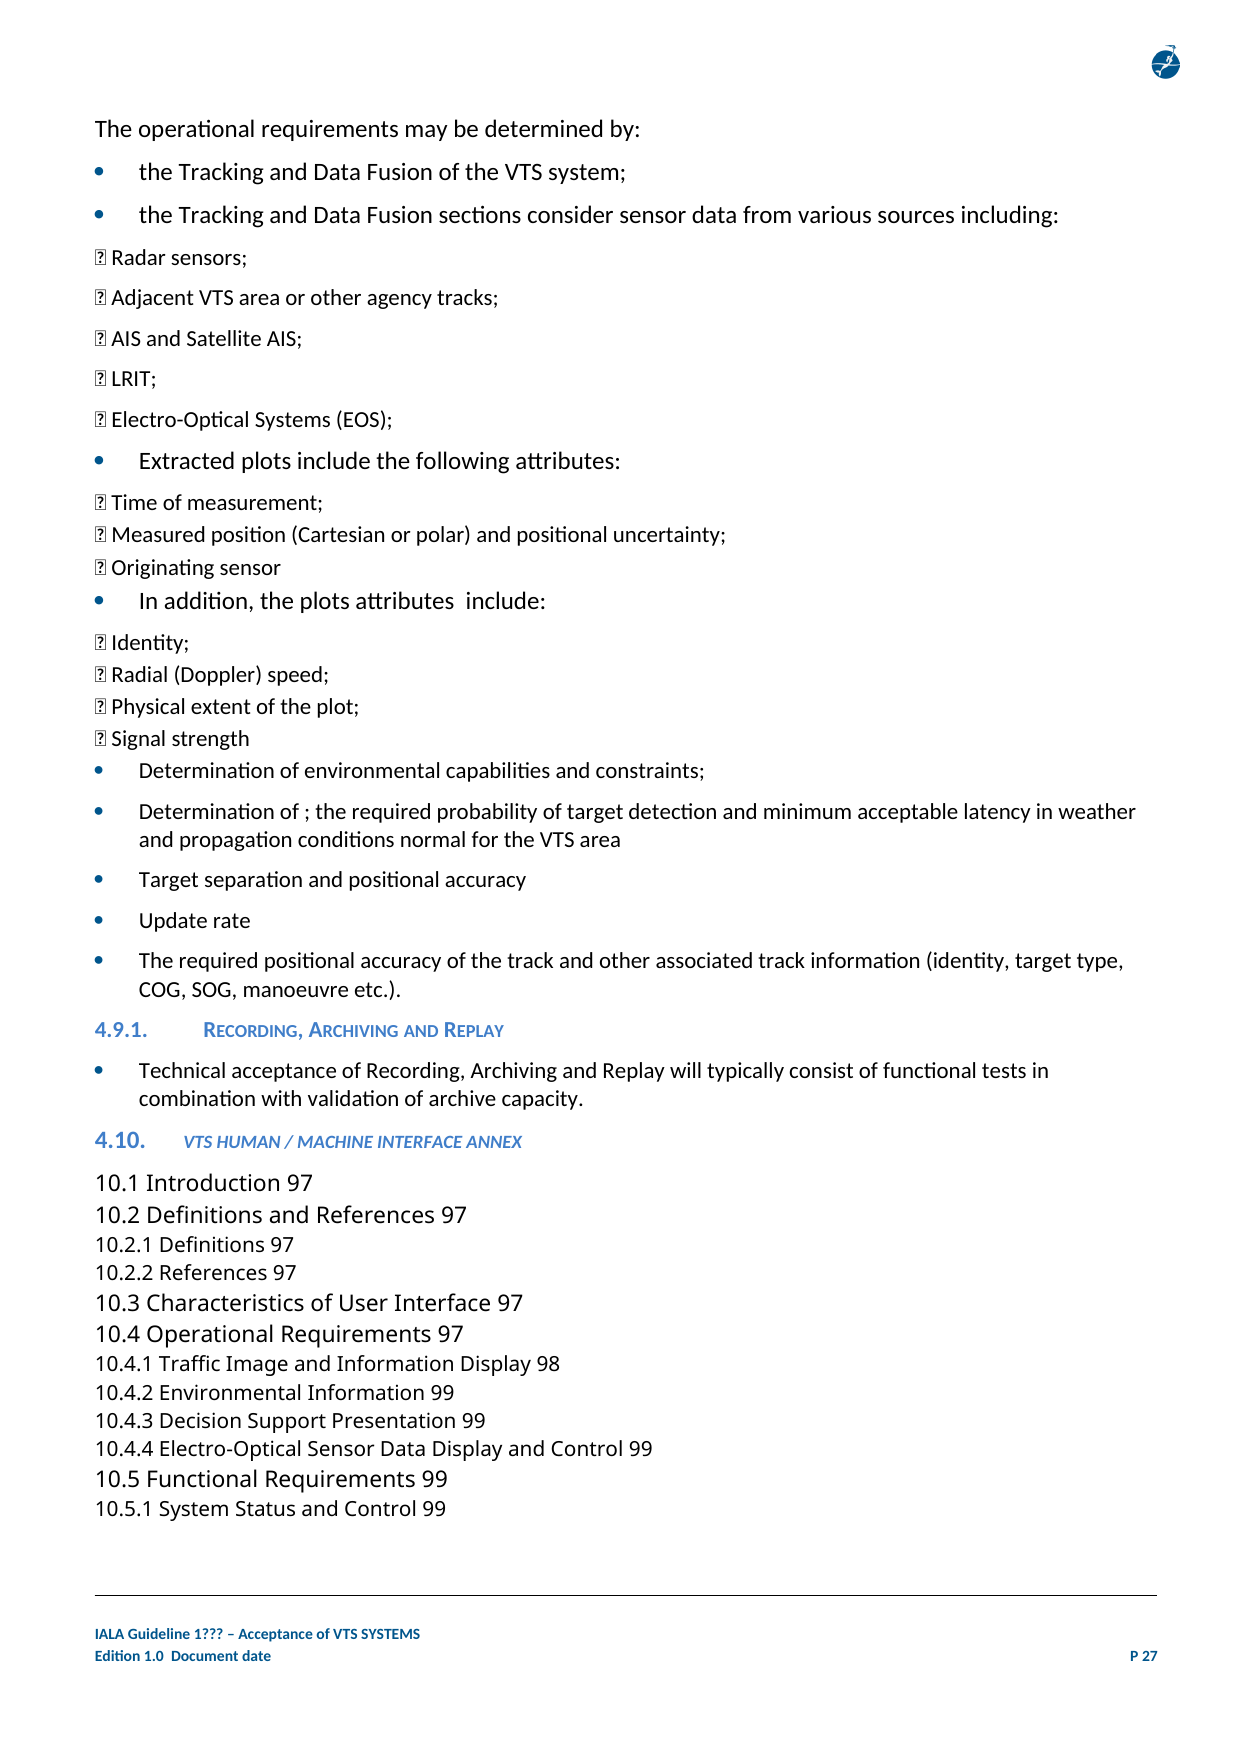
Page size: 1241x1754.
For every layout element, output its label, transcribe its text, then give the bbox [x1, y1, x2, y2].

text 10.2.2 References 97 [94, 1258, 1157, 1287]
text 10.4.1 Traffic Image and Information Display 98 [94, 1349, 1157, 1378]
text  Electro-Optical Systems (EOS); [94, 405, 1157, 433]
list Determination of environmental capabilities and constraints; [94, 757, 1157, 784]
text  LRIT; [94, 364, 1157, 392]
list Determination of ; the required probability of target detection and minimum acceptable latency in weather and propagation conditions normal for the VTS area [94, 797, 1157, 853]
text  Adjacent VTS area or other agency tracks; [94, 283, 1157, 311]
list the Tracking and Data Fusion sections consider sensor data from various sources including: [94, 199, 1157, 230]
text 10.2 Definitions and References 97 [94, 1198, 1157, 1230]
text  Signal strength [94, 724, 1157, 752]
text  Measured position (Cartesian or polar) and positional uncertainty; [94, 520, 1157, 548]
text The operational requirements may be determined by: [94, 113, 1157, 144]
subtitle VTS HUMAN / MACHINE INTERFACE ANNEX [94, 1124, 1157, 1155]
text 10.3 Characteristics of User Interface 97 [94, 1287, 1157, 1318]
text  AIS and Satellite AIS; [94, 324, 1157, 352]
picture [1120, 0, 1239, 114]
text  Physical extent of the plot; [94, 692, 1157, 720]
text 10.2.1 Definitions 97 [94, 1230, 1157, 1258]
text 10.4.2 Environmental Information 99 [94, 1378, 1157, 1406]
text  Radar sensors; [94, 243, 1157, 271]
text  Time of measurement; [94, 488, 1157, 516]
list the Tracking and Data Fusion of the VTS system; [94, 157, 1157, 187]
list Target separation and positional accuracy [94, 866, 1157, 894]
text  Originating sensor [94, 553, 1157, 581]
text Technical acceptance of Recording, Archiving and Replay will typically consist of functional tests in combination with validation of archive capacity. [94, 1056, 1157, 1112]
list The required positional accuracy of the track and other associated track information (identity, target type, COG, SOG, manoeuvre etc.). [94, 947, 1157, 1003]
text 10.5 Functional Requirements 99 [94, 1463, 1157, 1494]
list In addition, the plots attributes include: [94, 585, 1157, 615]
text 10.4 Operational Requirements 97 [94, 1318, 1157, 1349]
text 10.5.1 System Status and Control 99 [94, 1494, 1157, 1523]
text 10.4.3 Decision Support Presentation 99 [94, 1406, 1157, 1434]
text 10.4.4 Electro-Optical Sensor Data Display and Control 99 [94, 1434, 1157, 1463]
subtitle Recording, Archiving and Replay [94, 1015, 1157, 1043]
text 10.1 Introduction 97 [94, 1167, 1157, 1198]
list Update rate [94, 906, 1157, 934]
list Extracted plots include the following attributes: [94, 445, 1157, 476]
text  Identity; [94, 628, 1157, 656]
text  Radial (Doppler) speed; [94, 660, 1157, 688]
